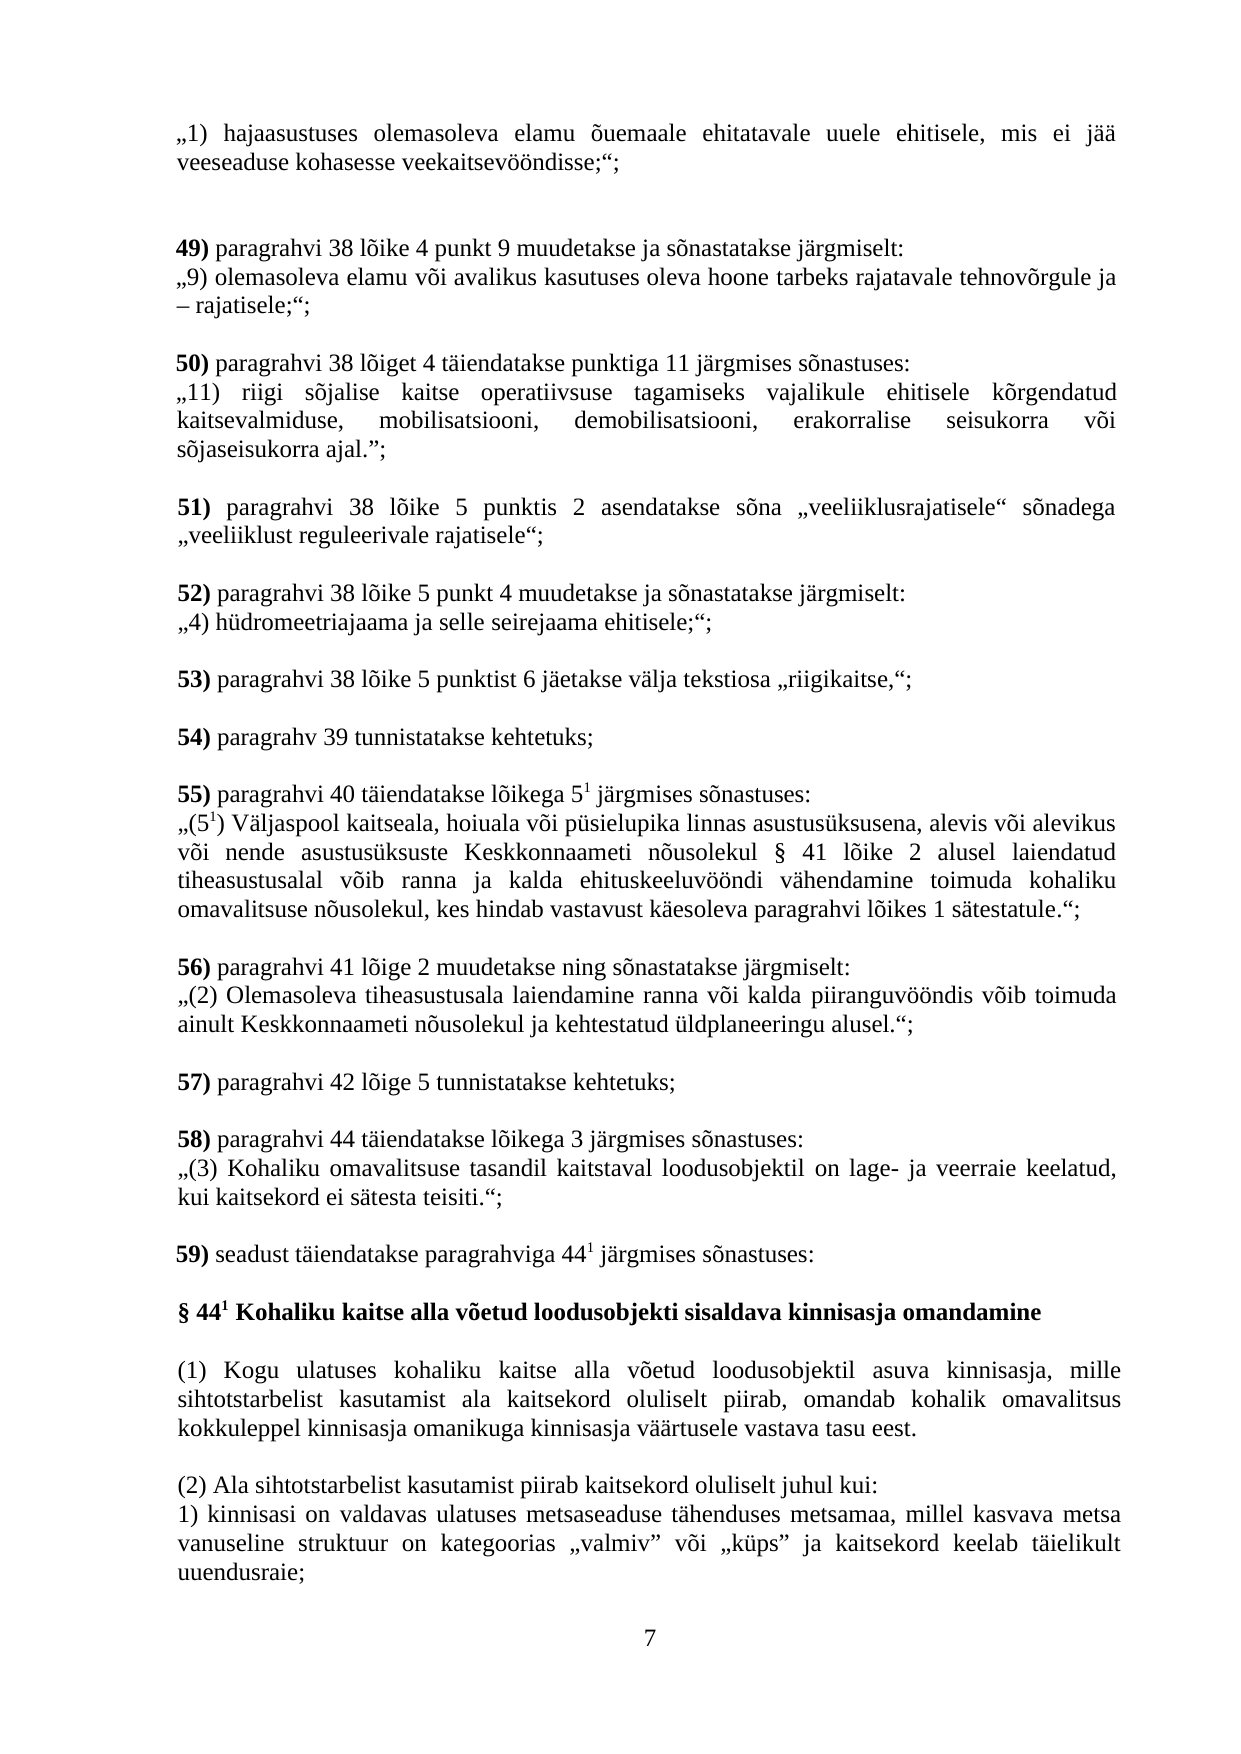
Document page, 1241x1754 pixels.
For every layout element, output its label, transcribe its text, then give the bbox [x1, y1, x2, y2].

text „9) olemasoleva elamu või avalikus kasutuses oleva hoone tarbeks rajatavale tehnovõrgule ja – rajatisele;“; [176, 262, 1117, 319]
text (2) Ala sihtotstarbelist kasutamist piirab kaitsekord oluliselt juhul kui: [177, 1470, 1122, 1499]
text 59) seadust täiendatakse paragrahviga 441 järgmises sõnastuses: [176, 1239, 1117, 1268]
text § 441 Kohaliku kaitse alla võetud loodusobjekti sisaldava kinnisasja omandamine [177, 1297, 1117, 1326]
text „4) hüdromeetriajaama ja selle seirejaama ehitisele;“; [177, 607, 1122, 636]
text (1) Kogu ulatuses kohaliku kaitse alla võetud loodusobjektil asuva kinnisasja, mille sihtotstarbelist kasutamist ala kaitsekord oluliselt piirab, omandab kohalik omavalitsus kokkuleppel kinnisasja omanikuga kinnisasja väärtusele vastava tasu eest. [177, 1355, 1122, 1442]
text 56) paragrahvi 41 lõige 2 muudetakse ning sõnastatakse järgmiselt: [177, 952, 1117, 981]
text 51) paragrahvi 38 lõike 5 punktis 2 asendatakse sõna „veeliiklusrajatisele“ sõnadega „veeliiklust reguleerivale rajatisele“; [177, 492, 1117, 549]
text 1) kinnisasi on valdavas ulatuses metsaseaduse tähenduses metsamaa, millel kasvava metsa vanuseline struktuur on kategoorias „valmiv” või „küps” ja kaitsekord keelab täielikult uuendusraie; [177, 1499, 1122, 1585]
text „(2) Olemasoleva tiheasustusala laiendamine ranna või kalda piiranguvööndis võib toimuda ainult Keskkonnaameti nõusolekul ja kehtestatud üldplaneeringu alusel.“; [177, 981, 1117, 1038]
text 52) paragrahvi 38 lõike 5 punkt 4 muudetakse ja sõnastatakse järgmiselt: [177, 578, 1117, 607]
text „(51) Väljaspool kaitseala, hoiuala või püsielupika linnas asustusüksusena, alevis või alevikus või nende asustusüksuste Keskkonnaameti nõusolekul § 41 lõike 2 alusel laiendatud tiheasustusalal võib ranna ja kalda ehituskeeluvööndi vähendamine toimuda kohaliku omavalitsuse nõusolekul, kes hindab vastavust käesoleva paragrahvi lõikes 1 sätestatule.“; [177, 808, 1117, 923]
text 50) paragrahvi 38 lõiget 4 täiendatakse punktiga 11 järgmises sõnastuses: [176, 348, 1117, 377]
text „(3) Kohaliku omavalitsuse tasandil kaitstaval loodusobjektil on lage- ja veerraie keelatud, kui kaitsekord ei sätesta teisiti.“; [177, 1153, 1117, 1211]
text 57) paragrahvi 42 lõige 5 tunnistatakse kehtetuks; [177, 1067, 1117, 1096]
text 58) paragrahvi 44 täiendatakse lõikega 3 järgmises sõnastuses: [177, 1124, 1117, 1153]
text 53) paragrahvi 38 lõike 5 punktist 6 jäetakse välja tekstiosa „riigikaitse,“; [177, 664, 1117, 693]
text 55) paragrahvi 40 täiendatakse lõikega 51 järgmises sõnastuses: [177, 779, 1117, 808]
text 49) paragrahvi 38 lõike 4 punkt 9 muudetakse ja sõnastatakse järgmiselt: [176, 233, 1117, 262]
text „11) riigi sõjalise kaitse operatiivsuse tagamiseks vajalikule ehitisele kõrgendatud kaitsevalmiduse, mobilisatsiooni, demobilisatsiooni, erakorralise seisukorra või sõjaseisukorra ajal.”; [176, 377, 1117, 463]
text „1) hajaasustuses olemasoleva elamu õuemaale ehitatavale uuele ehitisele, mis ei jää veeseaduse kohasesse veekaitsevööndisse;“; [176, 118, 1117, 176]
text 54) paragrahv 39 tunnistatakse kehtetuks; [177, 722, 1117, 751]
